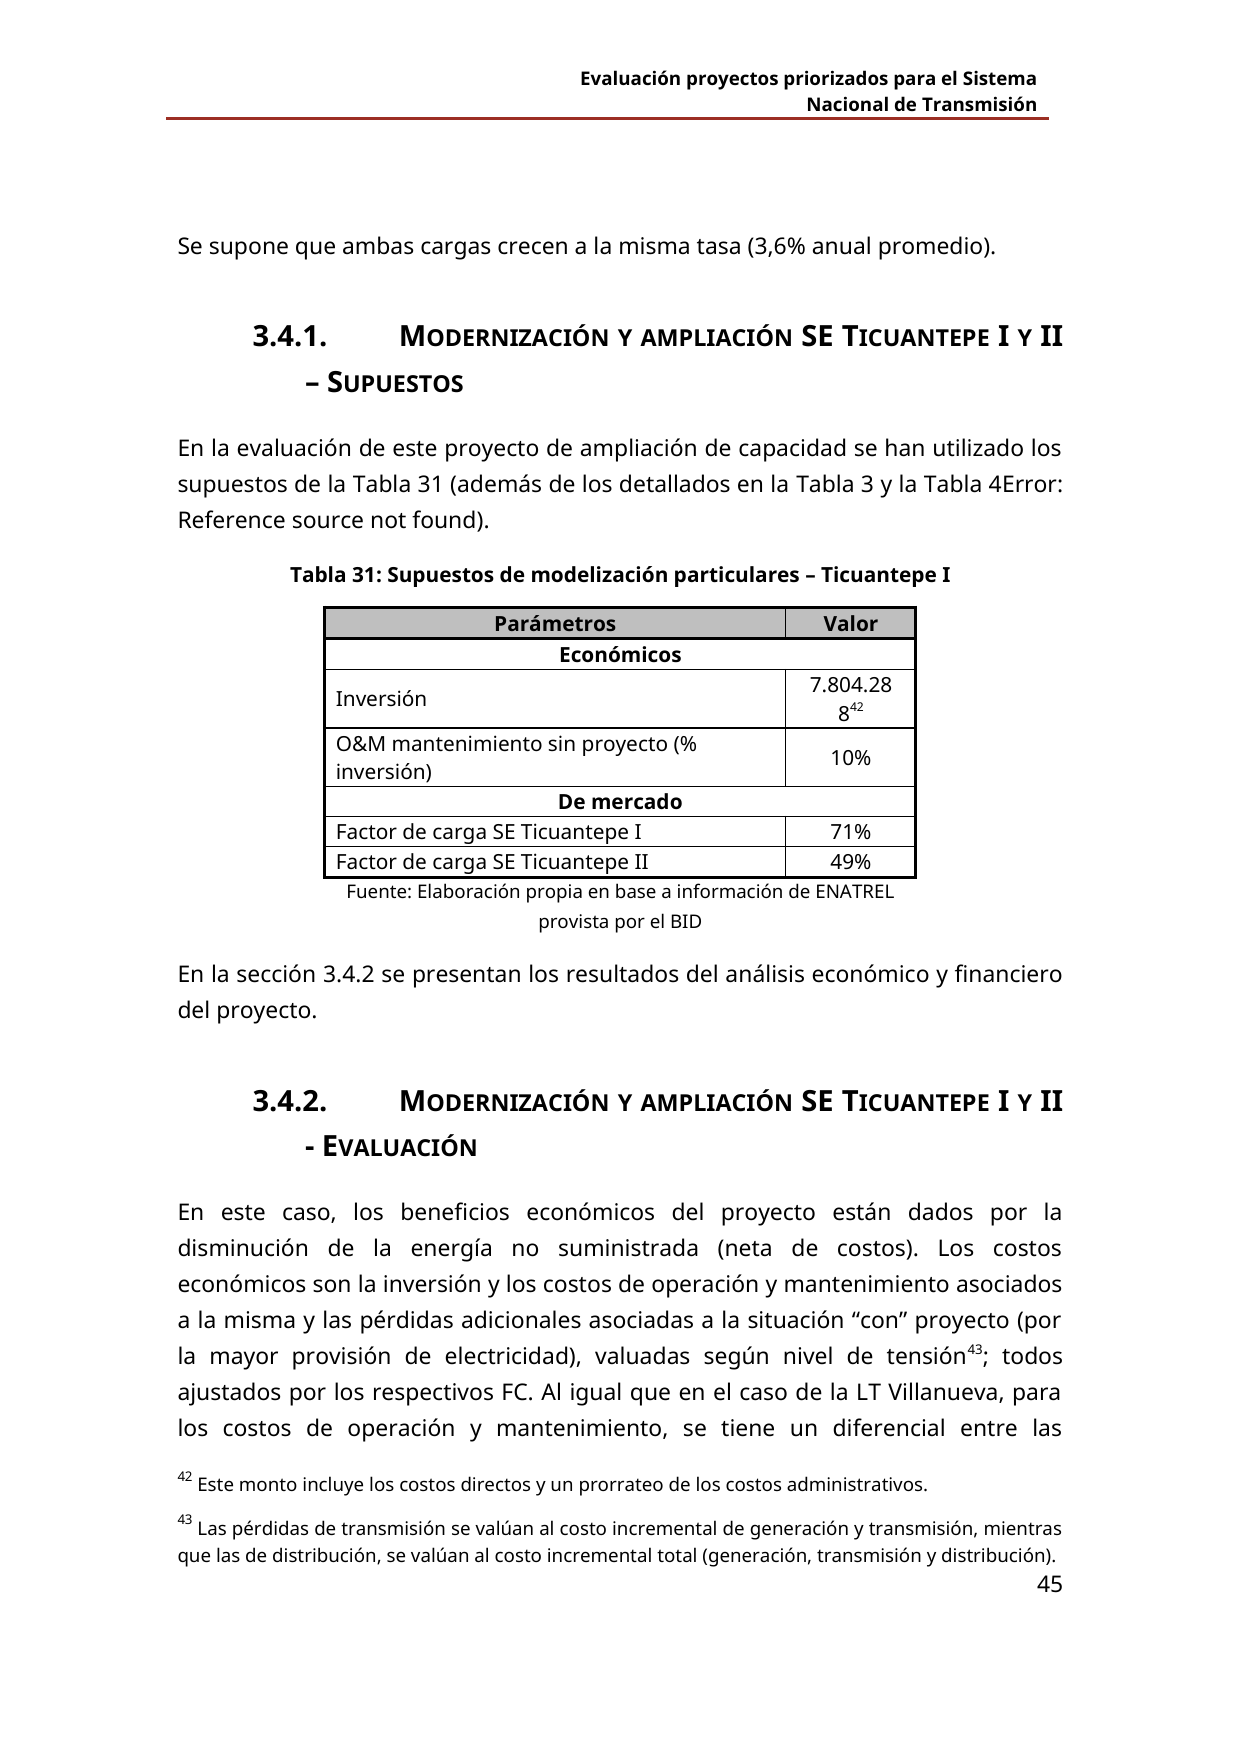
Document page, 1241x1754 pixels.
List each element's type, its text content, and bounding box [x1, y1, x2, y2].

table_header Parámetros [326, 609, 785, 637]
subtitle Modernización y ampliación SE Ticuantepe I y II – Supuestos [252, 316, 1063, 401]
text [177, 1196, 1063, 1443]
table_cell Factor de carga SE Ticuantepe II [326, 847, 785, 876]
table_cell 10% [786, 729, 914, 786]
table_cell Económicos [326, 640, 914, 669]
table_cell O&M mantenimiento sin proyecto (% inversión) [326, 729, 785, 786]
text Tabla 31: Supuestos de modelización particulares – Ticuantepe I [177, 561, 1063, 589]
table_cell De mercado [326, 787, 914, 816]
table_cell 7.804.288 [786, 670, 914, 727]
subtitle Modernización y ampliación SE Ticuantepe I y II - Evaluación [252, 1080, 1063, 1165]
text Se supone que ambas cargas crecen a la misma tasa (3,6% anual promedio). [177, 230, 1063, 261]
table_cell 71% [786, 817, 914, 846]
list Fuente: Elaboración propia en base a información de ENATREL provista por el BID [340, 879, 901, 933]
table_cell Inversión [326, 670, 785, 727]
table_cell 49% [786, 847, 914, 876]
text En la sección 3.4.2 se presentan los resultados del análisis económico y financiero del proyecto. [177, 958, 1063, 1025]
table_header Valor [786, 609, 914, 637]
table_cell Factor de carga SE Ticuantepe I [326, 817, 785, 846]
